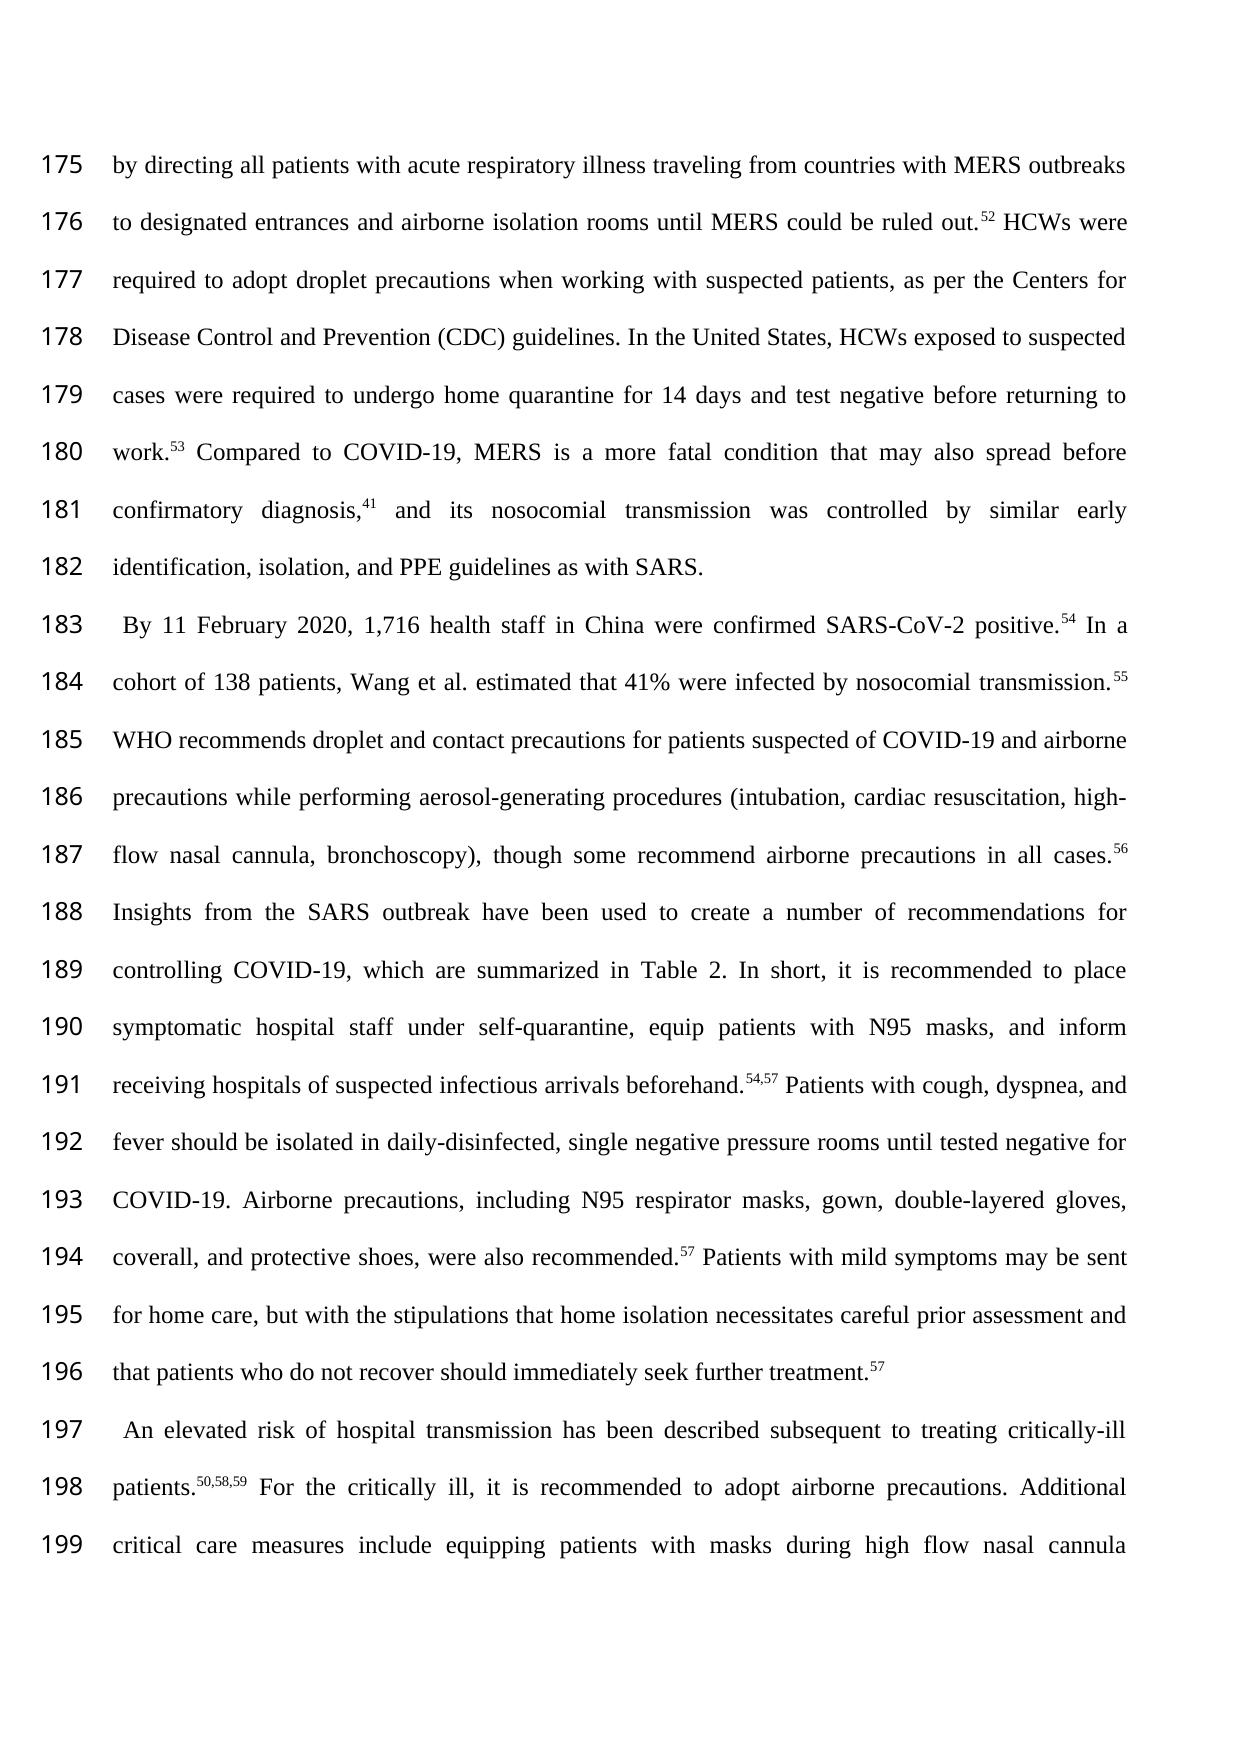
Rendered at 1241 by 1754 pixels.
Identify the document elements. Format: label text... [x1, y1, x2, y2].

text By 11 February 2020, 1,716 health staff in China were confirmed SARS-CoV-2 positive.54 In a cohort of 138 patients, Wang et al. estimated that 41% were infected by nosocomial transmission.55 WHO recommends droplet and contact precautions for patients suspected of COVID-19 and airborne precautions while performing aerosol-generating procedures (intubation, cardiac resuscitation, high-flow nasal cannula, bronchoscopy), though some recommend airborne precautions in all cases.56 Insights from the SARS outbreak have been used to create a number of recommendations for controlling COVID-19, which are summarized in Table 2. In short, it is recommended to place symptomatic hospital staff under self-quarantine, equip patients with N95 masks, and inform receiving hospitals of suspected infectious arrivals beforehand.54,57 Patients with cough, dyspnea, and fever should be isolated in daily-disinfected, single negative pressure rooms until tested negative for COVID-19. Airborne precautions, including N95 respirator masks, gown, double-layered gloves, coverall, and protective shoes, were also recommended.57 Patients with mild symptoms may be sent for home care, but with the stipulations that home isolation necessitates careful prior assessment and that patients who do not recover should immediately seek further treatment.57 [112, 610, 1128, 1386]
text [112, 150, 1128, 581]
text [112, 1415, 1128, 1559]
